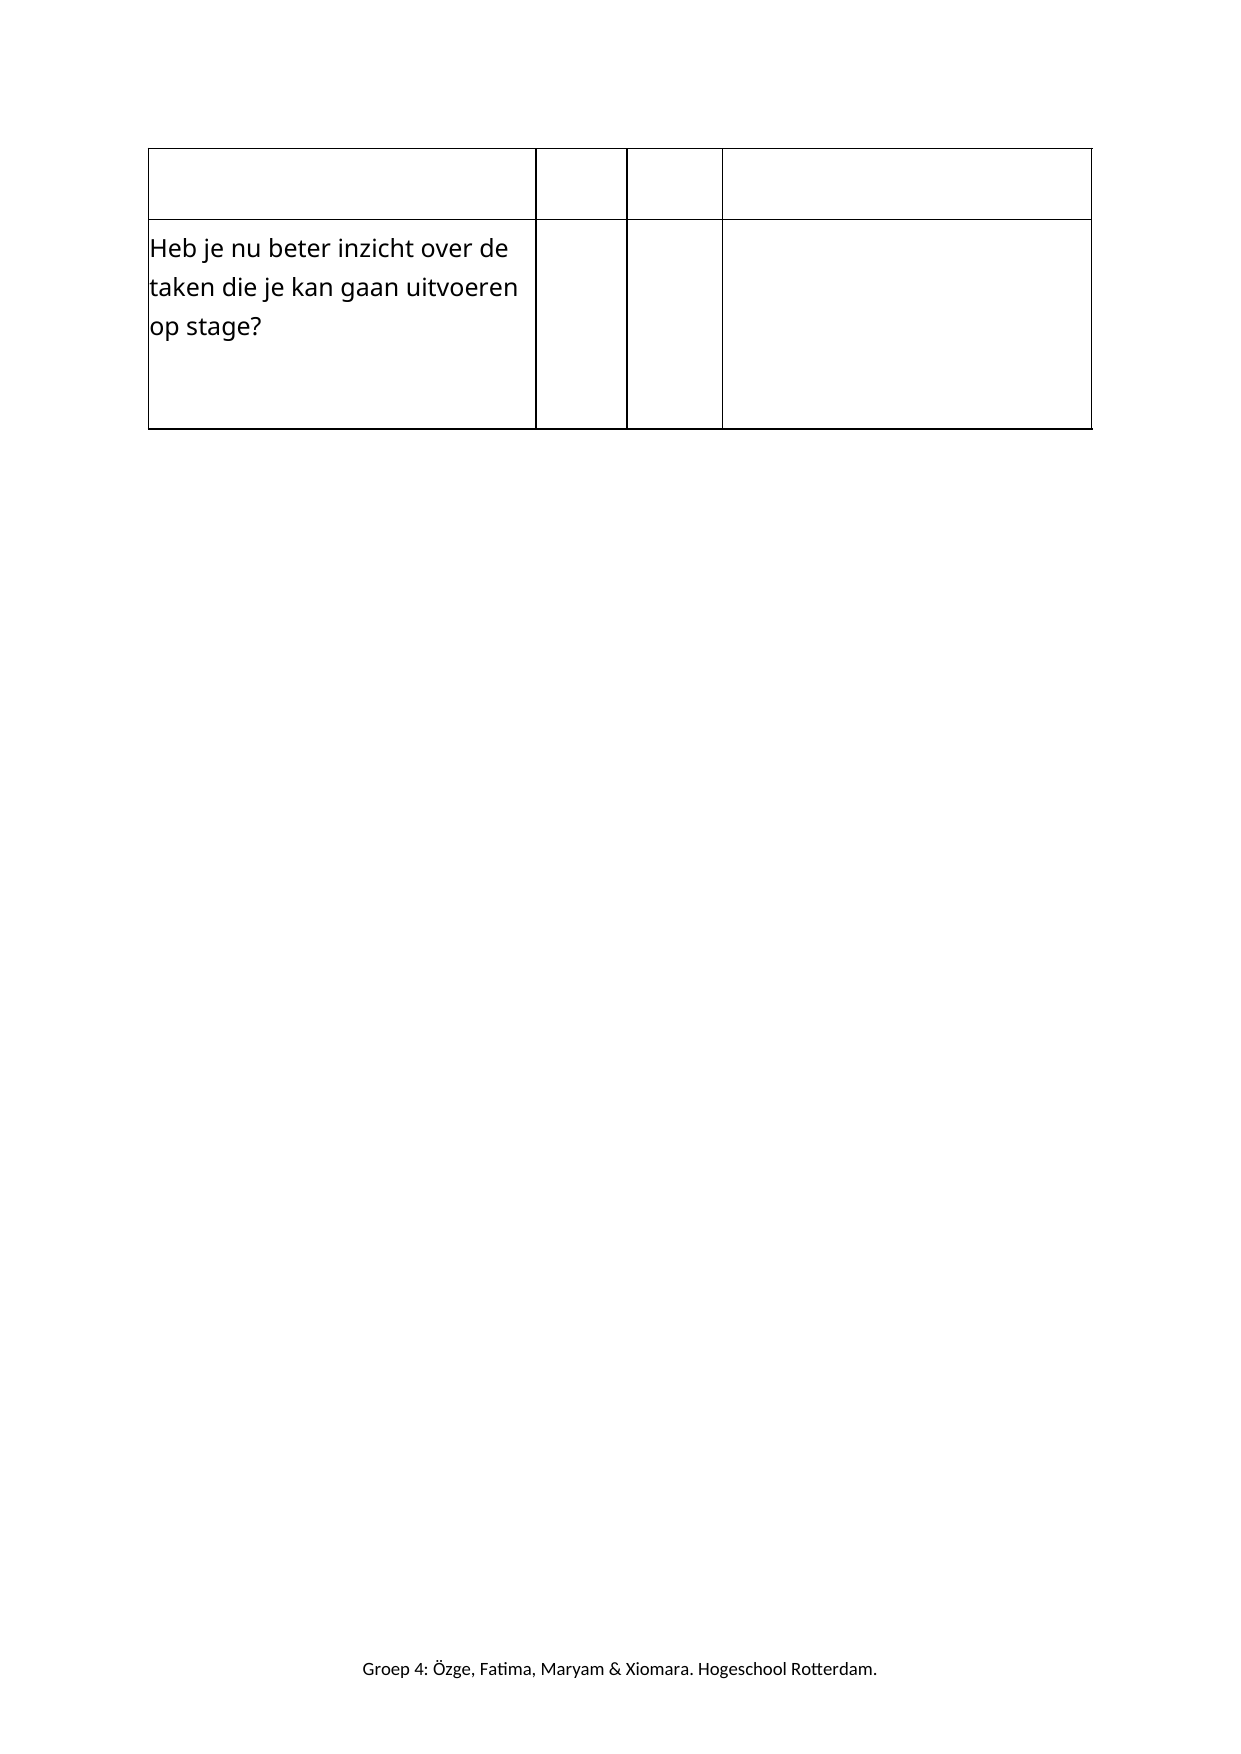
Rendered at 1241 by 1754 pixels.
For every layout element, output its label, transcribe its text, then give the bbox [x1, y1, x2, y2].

table_cell [537, 149, 626, 219]
table_cell [723, 220, 1091, 428]
table_cell [628, 149, 722, 219]
table_cell [723, 149, 1091, 219]
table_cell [149, 149, 535, 219]
table_cell [537, 220, 626, 428]
table_cell [628, 220, 722, 428]
table_cell Heb je nu beter inzicht over de taken die je kan gaan uitvoeren op stage? [149, 220, 535, 428]
